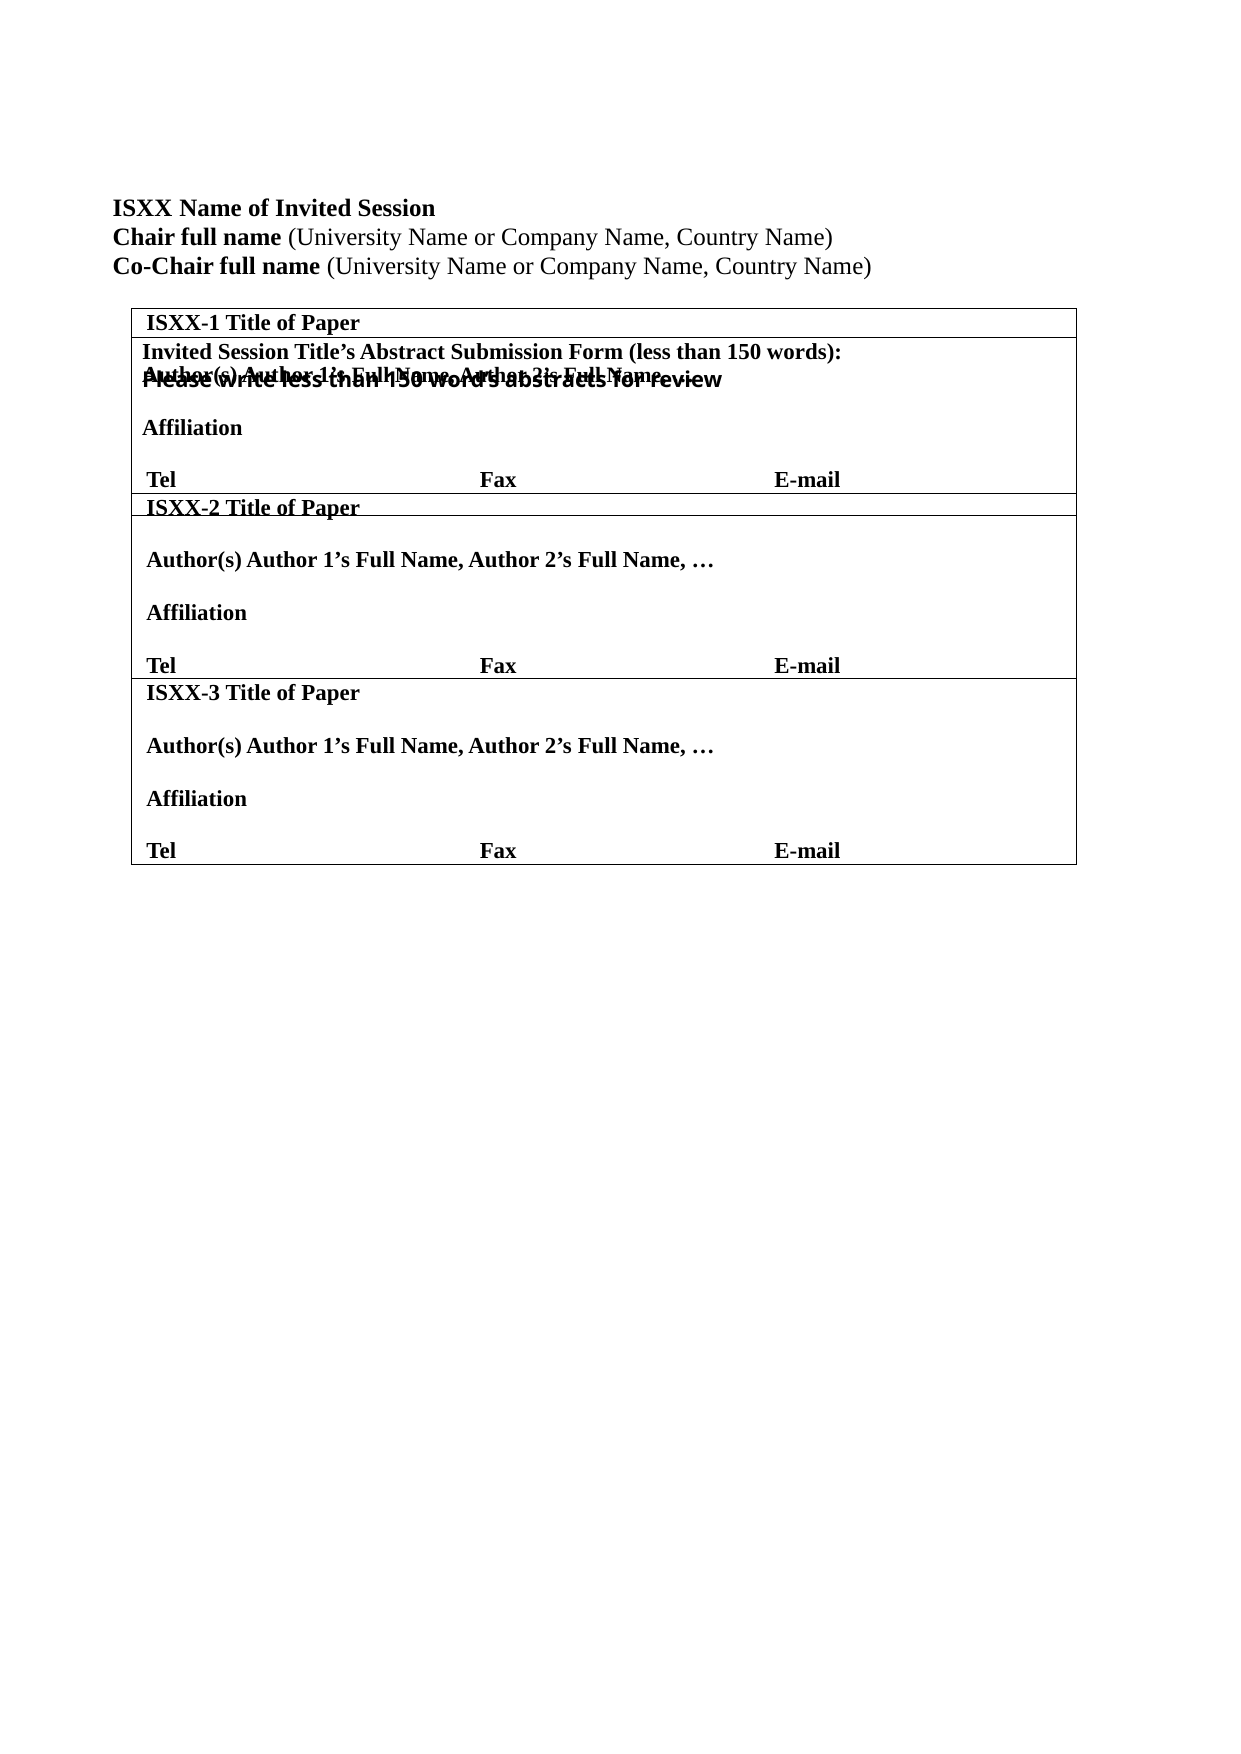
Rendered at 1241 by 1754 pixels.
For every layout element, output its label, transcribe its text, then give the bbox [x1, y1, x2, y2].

table_cell ISXX-3 Title of Paper Author(s) Author 1’s Full Name, Author 2’s Full Name, … Affiliation Tel Fax E-mail [132, 679, 1076, 864]
text Chair full name (University Name or Company Name, Country Name) [112, 222, 1128, 251]
text ISXX Name of Invited Session [112, 193, 1128, 222]
text Co-Chair full name (University Name or Company Name, Country Name) [112, 251, 1128, 279]
table_header Invited Session Title’s Abstract Submission Form (less than 150 words): Please write less than 150 word’s abstracts for review [132, 338, 1076, 515]
table_cell ISXX-2 Title of Paper Author(s) Author 1’s Full Name, Author 2’s Full Name, … Affiliation Tel Fax E-mail [132, 516, 1076, 678]
table_header ISXX-1 Title of Paper Author(s) Author 1’s Full Name, Author 2’s Full Name, … Affiliation Tel Fax E-mail [132, 309, 1076, 337]
